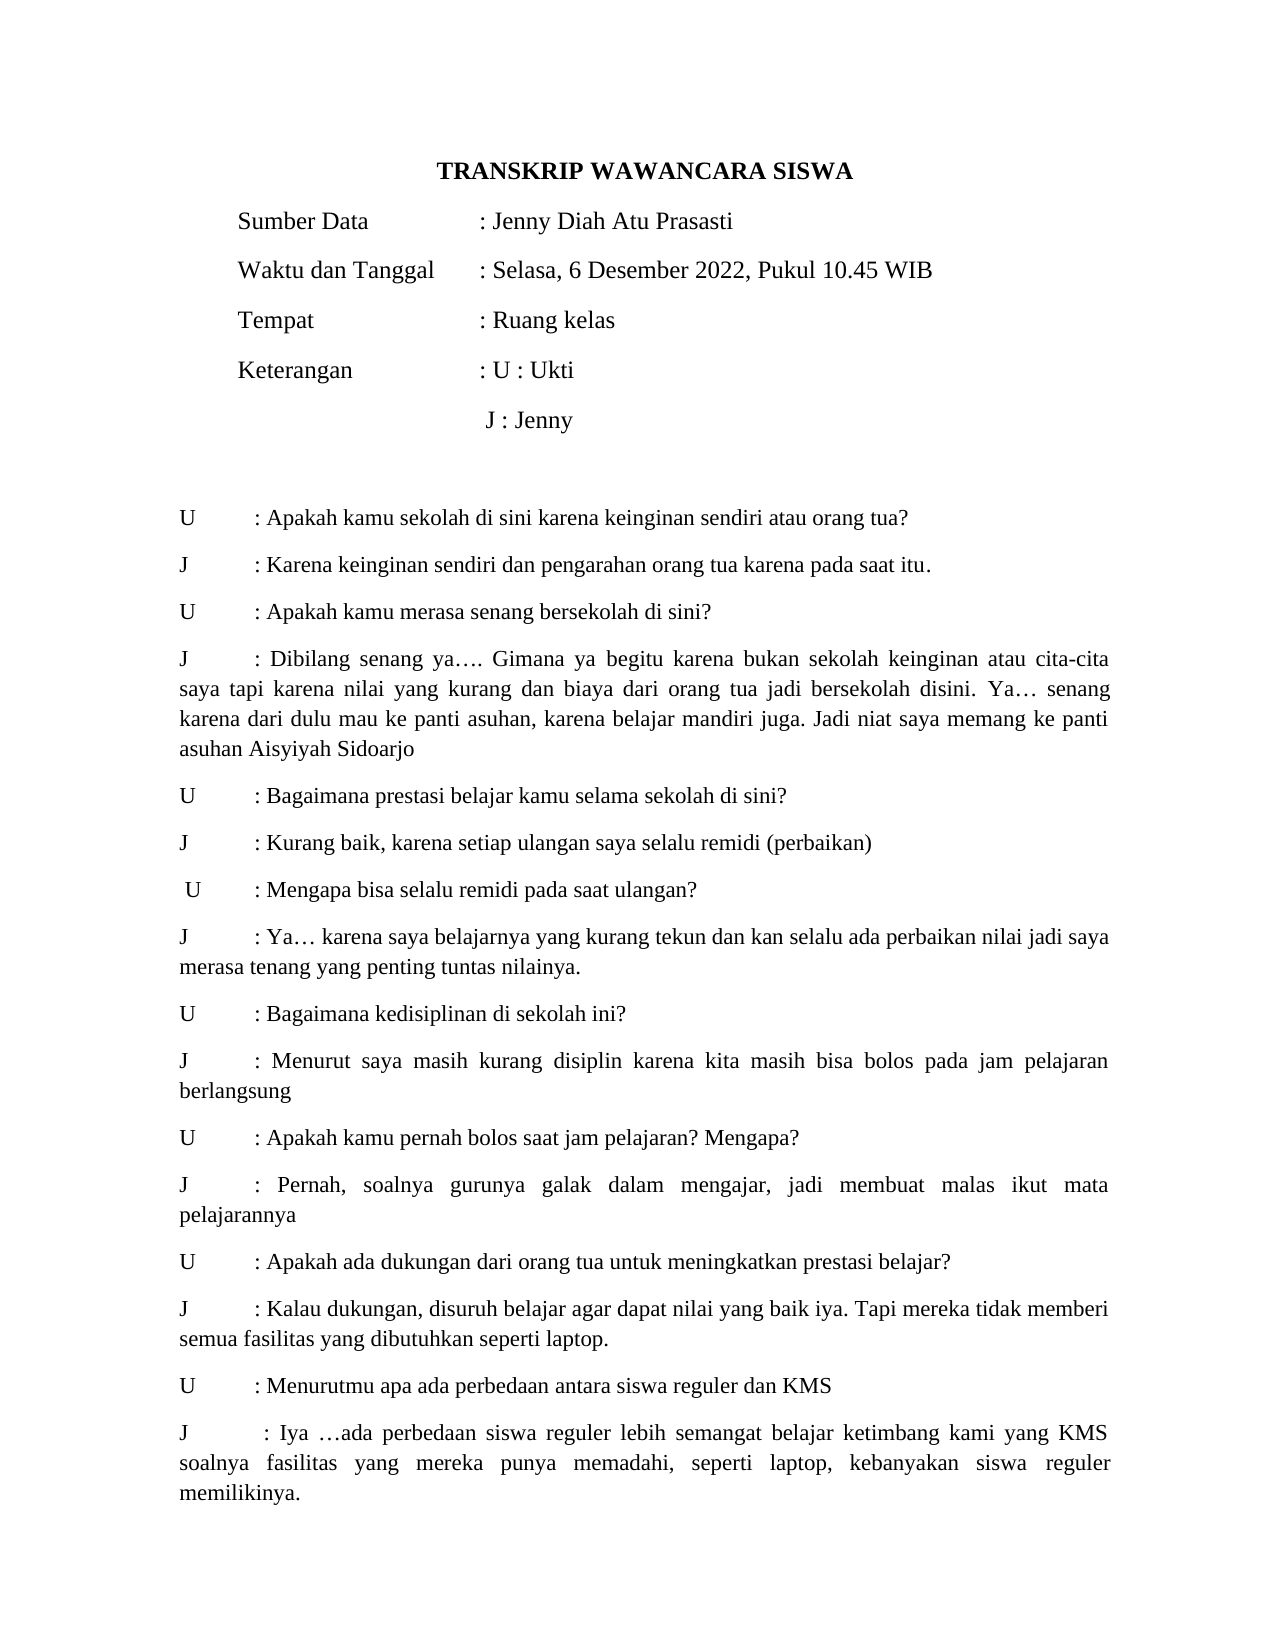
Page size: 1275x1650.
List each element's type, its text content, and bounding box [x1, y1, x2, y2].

text U : Bagaimana prestasi belajar kamu selama sekolah di sini? [179, 782, 1110, 808]
text U : Mengapa bisa selalu remidi pada saat ulangan? [179, 876, 1110, 902]
text U : Apakah ada dukungan dari orang tua untuk meningkatkan prestasi belajar? [179, 1248, 1110, 1274]
text U : Bagaimana kedisiplinan di sekolah ini? [179, 1000, 1110, 1026]
text J : Kurang baik, karena setiap ulangan saya selalu remidi (perbaikan) [179, 829, 1110, 855]
text J : Ya… karena saya belajarnya yang kurang tekun dan kan selalu ada perbaikan nilai jadi saya merasa tenang yang penting tuntas nilainya. [179, 923, 1110, 979]
text J : Dibilang senang ya…. Gimana ya begitu karena bukan sekolah keinginan atau cita-cita saya tapi karena nilai yang kurang dan biaya dari orang tua jadi bersekolah disini. Ya… senang karena dari dulu mau ke panti asuhan, karena belajar mandiri juga. Jadi niat saya memang ke panti asuhan Aisyiyah Sidoarjo [179, 645, 1110, 762]
text Sumber Data : Jenny Diah Atu Prasasti [237, 206, 1096, 235]
text U : Apakah kamu merasa senang bersekolah di sini? [179, 598, 1110, 624]
text TRANSKRIP WAWANCARA SISWA [179, 156, 1110, 185]
text U : Apakah kamu pernah bolos saat jam pelajaran? Mengapa? [179, 1124, 1110, 1150]
text Tempat : Ruang kelas [237, 305, 1096, 334]
text Waktu dan Tanggal : Selasa, 6 Desember 2022, Pukul 10.45 WIB [237, 256, 1096, 284]
text U : Menurutmu apa ada perbedaan antara siswa reguler dan KMS [179, 1372, 1110, 1398]
text J : Kalau dukungan, disuruh belajar agar dapat nilai yang baik iya. Tapi mereka tidak memberi semua fasilitas yang dibutuhkan seperti laptop. [179, 1295, 1110, 1351]
text J : Iya …ada perbedaan siswa reguler lebih semangat belajar ketimbang kami yang KMS soalnya fasilitas yang mereka punya memadahi, seperti laptop, kebanyakan siswa reguler memilikinya. [179, 1419, 1110, 1505]
text J : Pernah, soalnya gurunya galak dalam mengajar, jadi membuat malas ikut mata pelajarannya [179, 1171, 1110, 1227]
text J : Karena keinginan sendiri dan pengarahan orang tua karena pada saat itu. [179, 551, 1110, 577]
text Keterangan : U : Ukti [237, 355, 1096, 384]
text U : Apakah kamu sekolah di sini karena keinginan sendiri atau orang tua? [179, 504, 1110, 530]
text J : Menurut saya masih kurang disiplin karena kita masih bisa bolos pada jam pelajaran berlangsung [179, 1047, 1110, 1103]
text J : Jenny [237, 405, 1096, 433]
